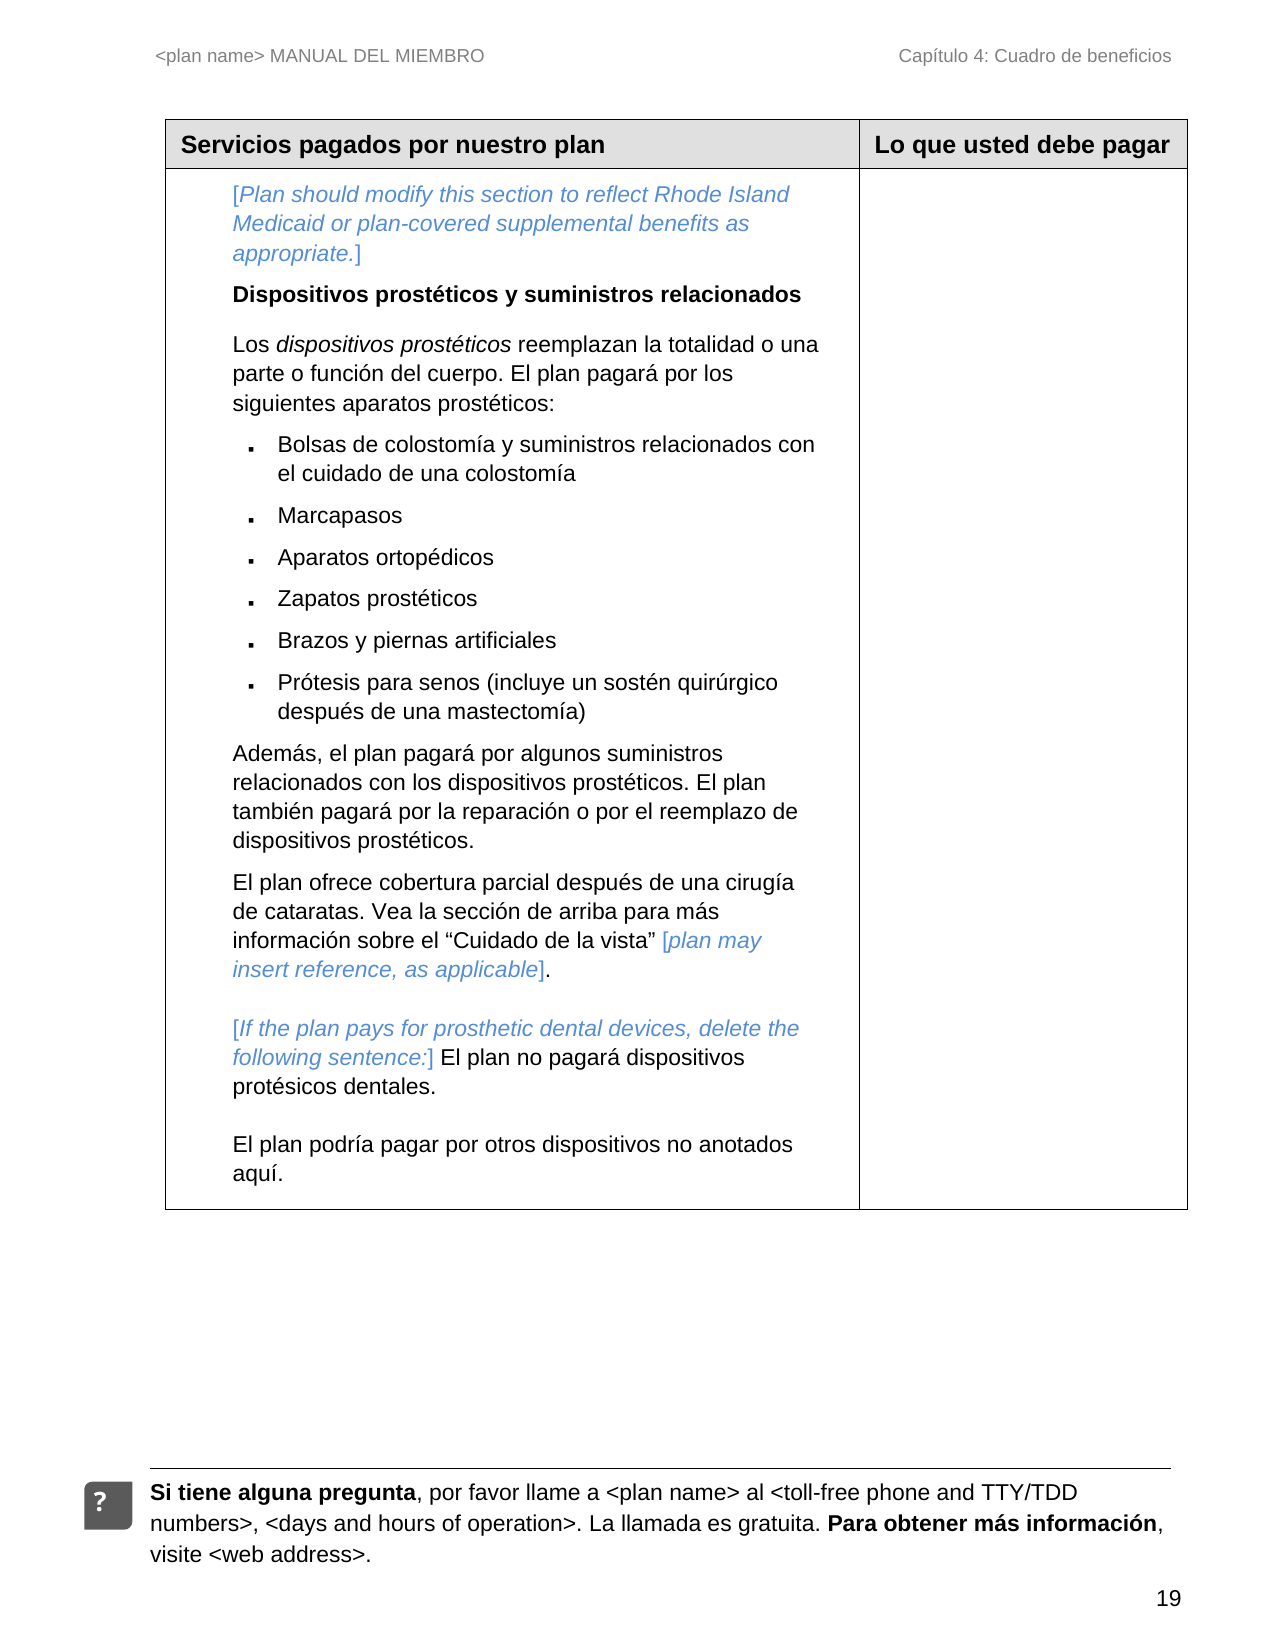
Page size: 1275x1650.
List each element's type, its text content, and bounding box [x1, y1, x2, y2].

table_cell [860, 169, 1187, 1209]
table_header Lo que usted debe pagar [860, 120, 1187, 168]
table_cell [166, 169, 231, 1209]
table_cell [Plan should modify this section to reflect Rhode Island Medicaid or plan-covered supplemental benefits as appropriate.] Dispositivos prostéticos y suministros relacionados Los dispositivos prostéticos reemplazan la totalidad o una parte o función del cuerpo. El plan pagará por los siguientes aparatos prostéticos: Bolsas de colostomía y suministros relacionados con el cuidado de una colostomía Marcapasos Aparatos ortopédicos Zapatos prostéticos Brazos y piernas artificiales Prótesis para senos (incluye un sostén quirúrgico después de una mastectomía) Además, el plan pagará por algunos suministros relacionados con los dispositivos prostéticos. El plan también pagará por la reparación o por el reemplazo de dispositivos prostéticos. El plan ofrece cobertura parcial después de una cirugía de cataratas. Vea la sección de arriba para más información sobre el “Cuidado de la vista” [plan may insert reference, as applicable]. [If the plan pays for prosthetic dental devices, delete the following sentence:] El plan no pagará dispositivos protésicos dentales. El plan podría pagar por otros dispositivos no anotados aquí. [231, 169, 859, 1209]
table_header Servicios pagados por nuestro plan [166, 120, 859, 168]
